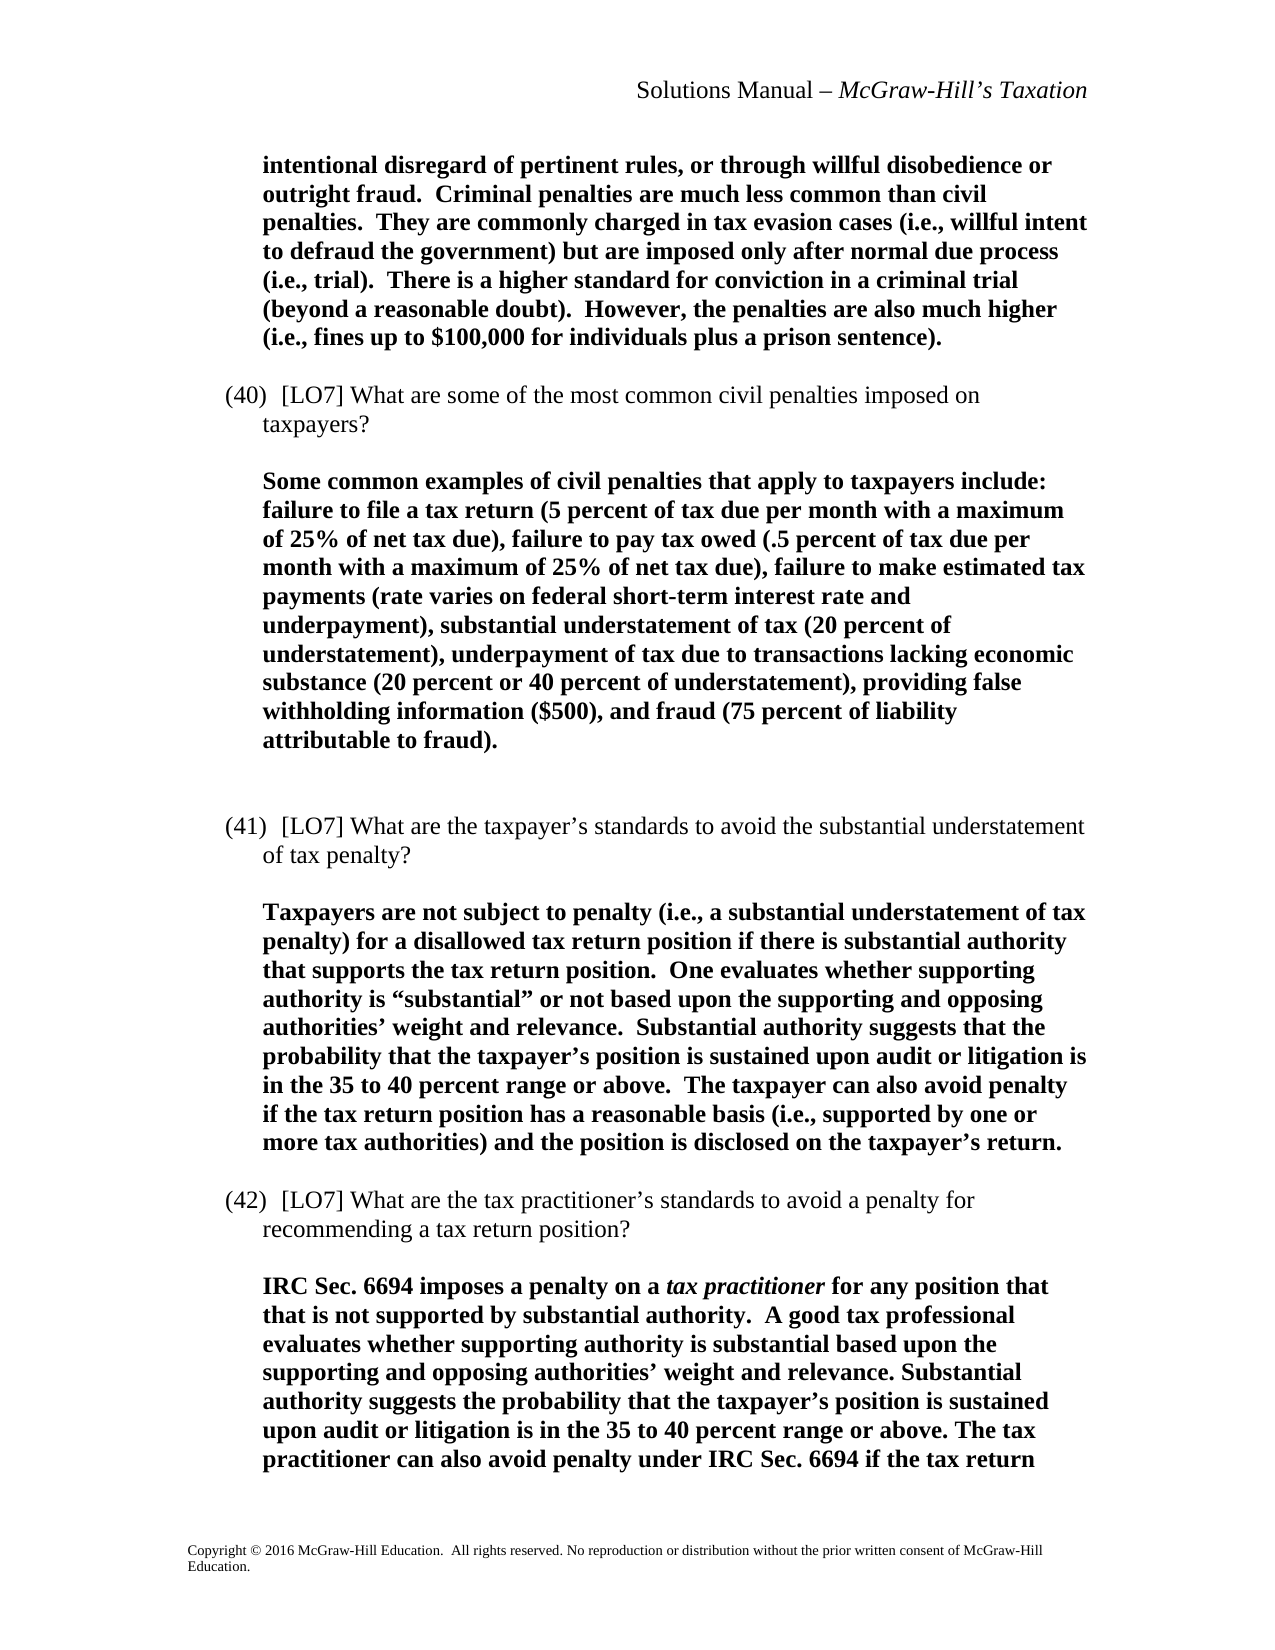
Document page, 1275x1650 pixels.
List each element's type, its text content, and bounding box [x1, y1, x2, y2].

list [LO7] What are some of the most common civil penalties imposed on taxpayers? [225, 380, 1087, 437]
text Some common examples of civil penalties that apply to taxpayers include: failure to file a tax return (5 percent of tax due per month with a maximum of 25% of net tax due), failure to pay tax owed (.5 percent of tax due per month with a maximum of 25% of net tax due), failure to make estimated tax payments (rate varies on federal short-term interest rate and underpayment), substantial understatement of tax (20 percent of understatement), underpayment of tax due to transactions lacking economic substance (20 percent or 40 percent of understatement), providing false withholding information ($500), and fraud (75 percent of liability attributable to fraud). [262, 437, 1087, 754]
list [LO7] What are the taxpayer’s standards to avoid the substantial understatement of tax penalty? Taxpayers are not subject to penalty (i.e., a substantial understatement of tax penalty) for a disallowed tax return position if there is substantial authority that supports the tax return position. One evaluates whether supporting authority is “substantial” or not based upon the supporting and opposing authorities’ weight and relevance. Substantial authority suggests that the probability that the taxpayer’s position is sustained upon audit or litigation is in the 35 to 40 percent range or above. The taxpayer can also avoid penalty if the tax return position has a reasonable basis (i.e., supported by one or more tax authorities) and the position is disclosed on the taxpayer’s return. [225, 811, 1087, 1185]
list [225, 1185, 1087, 1472]
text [262, 150, 1087, 351]
